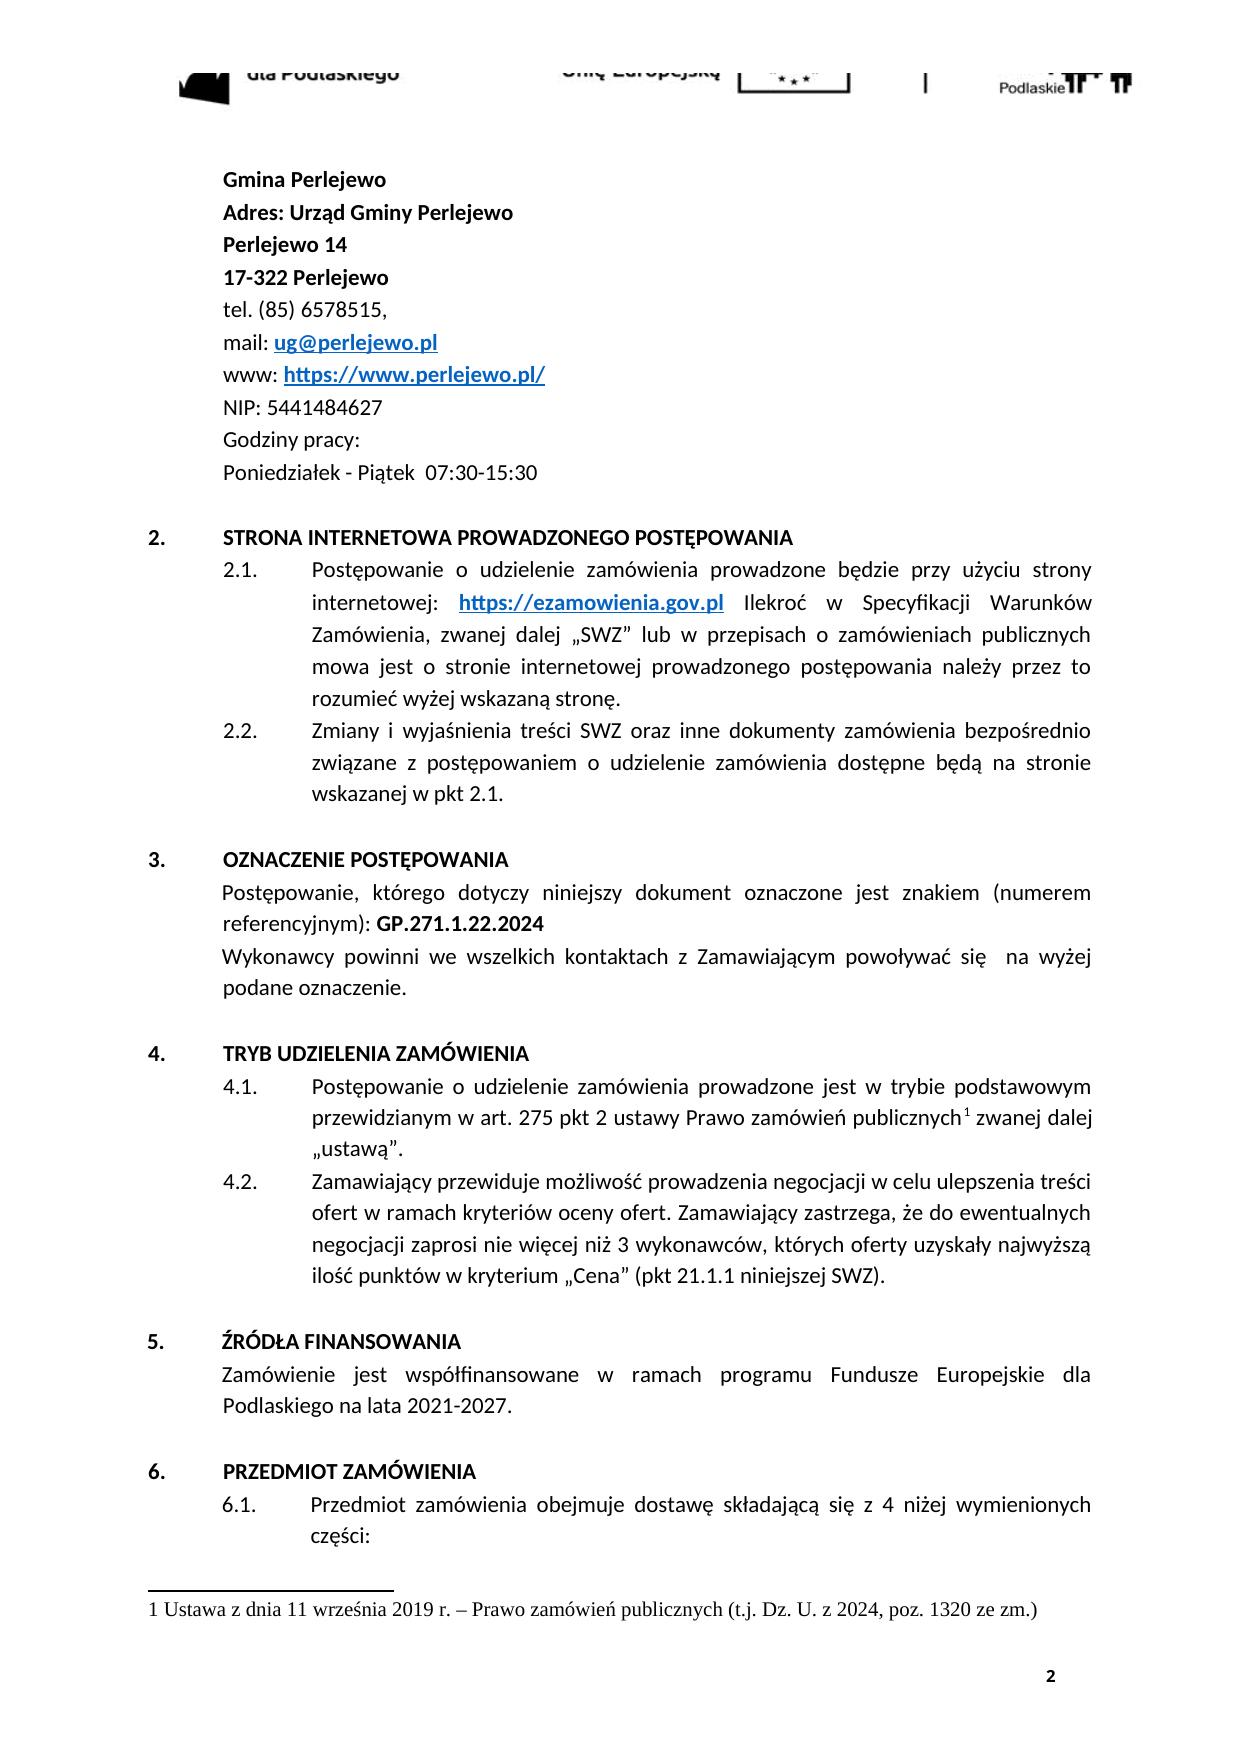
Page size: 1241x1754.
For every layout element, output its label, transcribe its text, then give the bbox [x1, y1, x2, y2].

text tel. (85) 6578515, [223, 295, 1093, 323]
text Gmina Perlejewo [223, 165, 1093, 193]
text NIP: 5441484627 [223, 393, 1093, 421]
text Perlejewo 14 [223, 230, 1093, 258]
text Poniedziałek - Piątek 07:30-15:30 [223, 458, 1093, 486]
list Postępowanie o udzielenie zamówienia prowadzone jest w trybie podstawowym przewidzianym w art. 275 pkt 2 ustawy Prawo zamówień publicznych zwanej dalej „ustawą”. [223, 1072, 1093, 1162]
text 17-322 Perlejewo [223, 263, 1093, 291]
list Zmiany i wyjaśnienia treści SWZ oraz inne dokumenty zamówienia bezpośrednio związane z postępowaniem o udzielenie zamówienia dostępne będą na stronie wskazanej w pkt 2.1. [223, 716, 1093, 807]
text Adres: Urząd Gminy Perlejewo [223, 198, 1093, 226]
list PRZEDMIOT ZAMÓWIENIA [148, 1457, 1093, 1485]
text Wykonawcy powinni we wszelkich kontaktach z Zamawiającym powoływać się na wyżej podane oznaczenie. [222, 942, 1093, 1001]
text Postępowanie, którego dotyczy niniejszy dokument oznaczone jest znakiem (numerem referencyjnym): GP.271.1.22.2024 [222, 878, 1093, 937]
list OZNACZENIE POSTĘPOWANIA [148, 845, 1093, 873]
text Zamówienie jest współfinansowane w ramach programu Fundusze Europejskie dla Podlaskiego na lata 2021-2027. [222, 1360, 1093, 1419]
list Zamawiający przewiduje możliwość prowadzenia negocjacji w celu ulepszenia treści ofert w ramach kryteriów oceny ofert. Zamawiający zastrzega, że do ewentualnych negocjacji zaprosi nie więcej niż 3 wykonawców, których oferty uzyskały najwyższą ilość punktów w kryterium „Cena” (pkt 21.1.1 niniejszej SWZ). [223, 1167, 1093, 1289]
text mail: ug@perlejewo.pl [223, 328, 1093, 356]
list Postępowanie o udzielenie zamówienia prowadzone będzie przy użyciu strony internetowej: https://ezamowienia.gov.pl Ilekroć w Specyfikacji Warunków Zamówienia, zwanej dalej „SWZ” lub w przepisach o zamówieniach publicznych mowa jest o stronie internetowej prowadzonego postępowania należy przez to rozumieć wyżej wskazaną stronę. [223, 555, 1093, 712]
list STRONA INTERNETOWA PROWADZONEGO POSTĘPOWANIA [148, 523, 1093, 551]
list TRYB UDZIELENIA ZAMÓWIENIA [148, 1039, 1093, 1067]
picture [147, 73, 1182, 125]
list Przedmiot zamówienia obejmuje dostawę składającą się z 4 niżej wymienionych części: [222, 1490, 1093, 1549]
text Godziny pracy: [223, 425, 1093, 453]
text www: https://www.perlejewo.pl/ [223, 360, 1093, 388]
list ŹRÓDŁA FINANSOWANIA [147, 1327, 1093, 1355]
